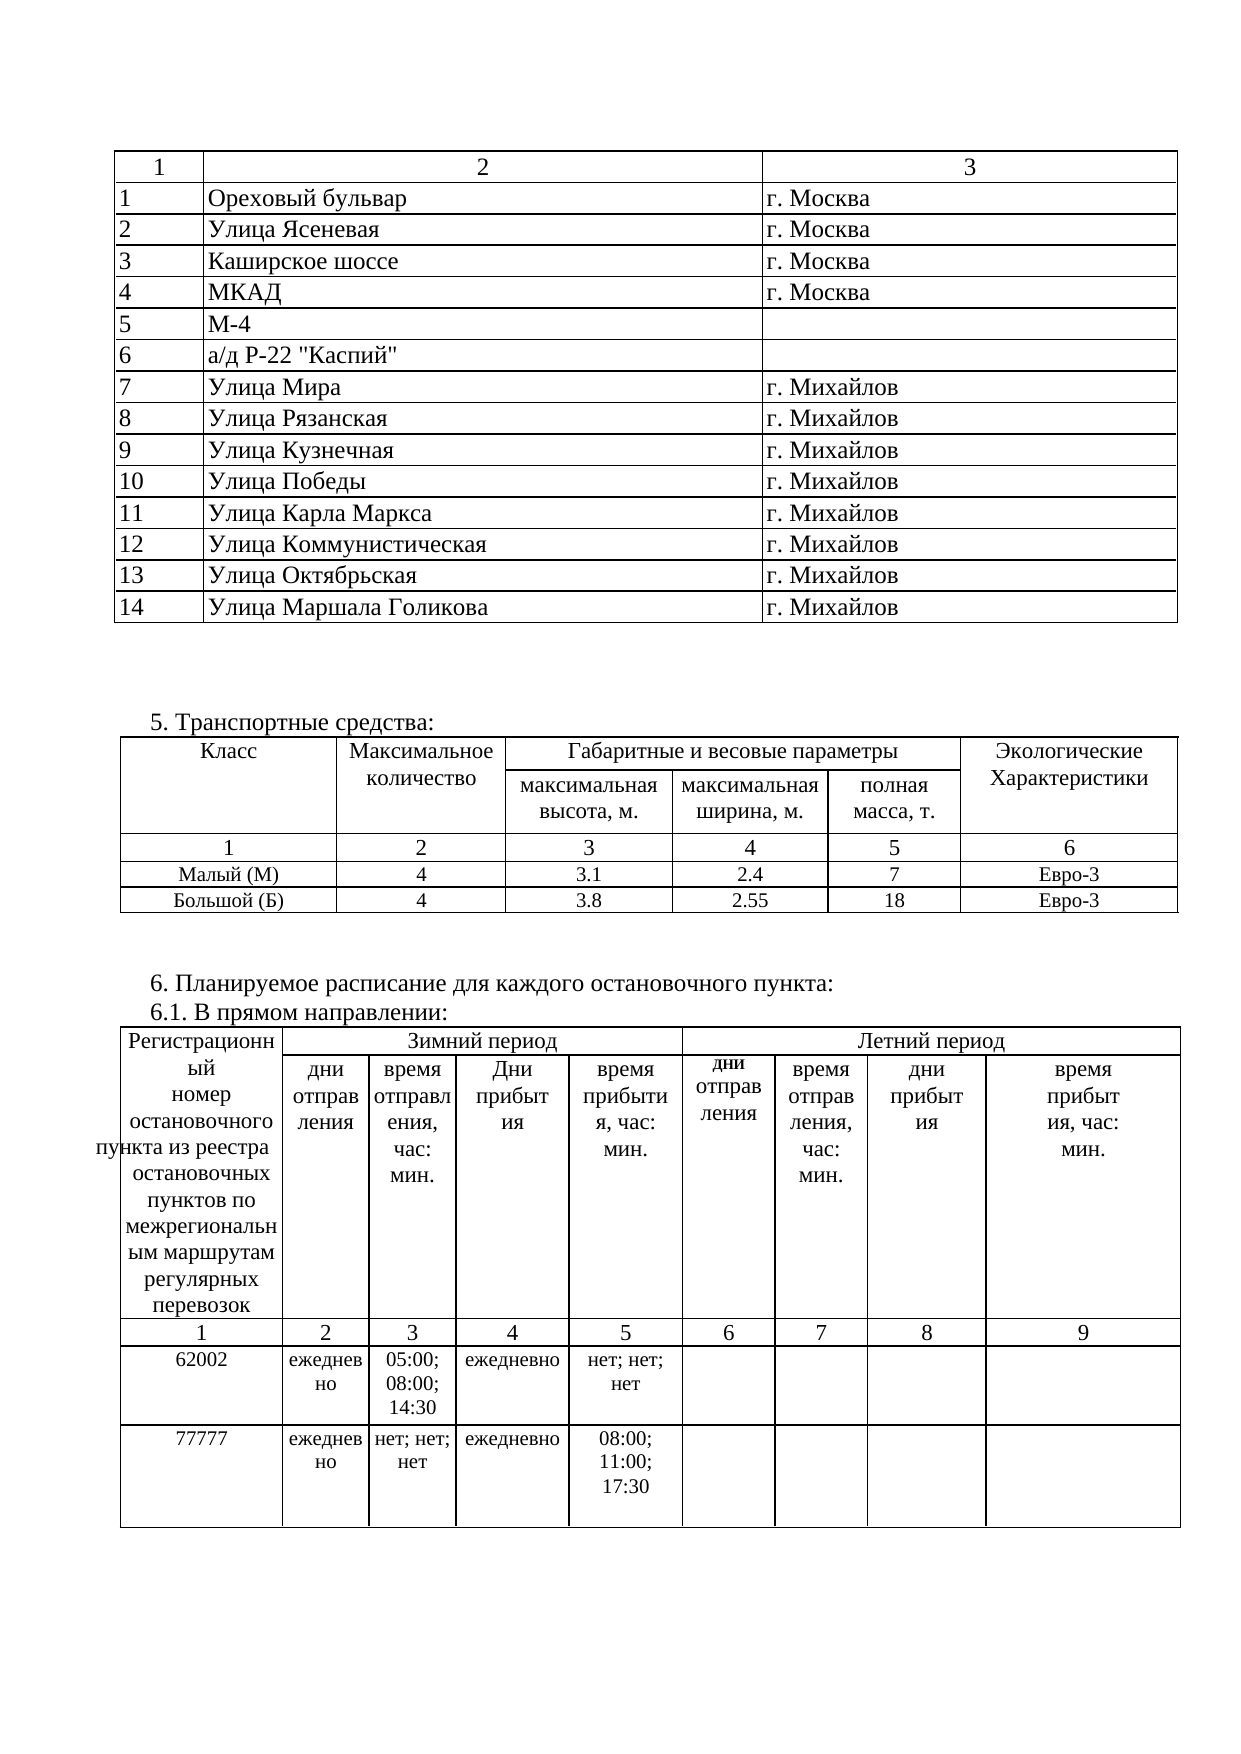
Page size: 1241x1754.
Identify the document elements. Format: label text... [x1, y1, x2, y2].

table_cell 14 [115, 591, 203, 622]
table_cell 4 [673, 834, 827, 861]
table_cell 1 [115, 152, 203, 181]
table_cell ДНИ отправ ления [683, 1056, 774, 1317]
table_cell г. Михайлов [763, 433, 1177, 464]
table_cell нет; нет; нет [570, 1347, 682, 1424]
table_cell 5 [570, 1319, 682, 1345]
text 6.1. В прямом направлении: [150, 997, 1090, 1026]
table_cell [776, 1426, 867, 1526]
table_cell [987, 1426, 1180, 1526]
table_cell 4 [337, 888, 505, 912]
table_cell 10 [115, 466, 203, 496]
table_cell 2 [337, 834, 505, 861]
table_cell 9 [987, 1319, 1180, 1345]
table_cell Улица Мира [204, 372, 762, 402]
table_cell Евро-3 [961, 862, 1177, 886]
table_cell 8 [115, 403, 203, 433]
table_cell 1 [121, 1319, 282, 1345]
table_cell ежедневно [457, 1347, 568, 1424]
table_cell [868, 1426, 985, 1526]
table_cell 4 [337, 862, 505, 886]
table_header Максимальное количество [337, 738, 505, 833]
table_cell г. Михайлов [763, 559, 1177, 590]
table_cell 9 [115, 434, 203, 464]
table_cell 3 [115, 245, 203, 276]
table_header Экологические Характеристики [961, 738, 1177, 833]
table_cell 2.55 [673, 888, 827, 912]
table_cell Улица Рязанская [204, 403, 762, 433]
table_cell [683, 1347, 774, 1424]
table_cell Малый (М) [121, 862, 336, 886]
table_cell Улица Коммунистическая [204, 529, 762, 559]
table_cell 3.8 [506, 888, 672, 912]
table_cell Улица Октябрьская [204, 561, 762, 590]
table_cell г. Москва [763, 213, 1177, 244]
table_cell 2.4 [673, 862, 827, 886]
table_cell [763, 339, 1177, 370]
table_cell 6 [115, 340, 203, 370]
table_cell время прибыти я, час: мин. [570, 1056, 682, 1317]
table_cell полная масса, т. [829, 771, 960, 833]
table_cell максимальная ширина, м. [673, 771, 827, 833]
table_cell г. Михайлов [763, 370, 1177, 402]
table_cell Каширское шоссе [204, 246, 762, 276]
table_cell 5 [829, 834, 960, 861]
table_cell 4 [457, 1319, 568, 1345]
table_cell Евро-3 [961, 888, 1177, 912]
table_cell г. Михайлов [763, 496, 1177, 527]
table_cell МКАД [204, 277, 762, 307]
table_cell 5 [115, 308, 203, 339]
table_cell Улица Кузнечная [204, 435, 762, 464]
table_cell дни отправ ления [283, 1056, 368, 1317]
table_cell г. Москва [763, 276, 1177, 307]
table_cell г. Михайлов [763, 402, 1177, 433]
table_cell г. Москва [763, 181, 1177, 213]
table_cell Дни прибыт ия [457, 1056, 568, 1317]
table_cell 12 [115, 529, 203, 559]
table_cell 1 [115, 183, 203, 213]
text 5. Транспортные средства: [150, 707, 1090, 736]
table_cell 7 [776, 1319, 867, 1345]
table_cell время отправ ления, час: мин. [776, 1056, 867, 1317]
table_cell г. Михайлов [763, 528, 1177, 559]
table_cell 2 [283, 1319, 368, 1345]
table_cell 4 [115, 277, 203, 307]
table_cell [868, 1347, 985, 1424]
table_cell 3 [763, 152, 1177, 181]
table_cell г. Москва [763, 244, 1177, 276]
table_cell [683, 1426, 774, 1526]
table_cell 2 [115, 214, 203, 244]
table_cell Ореховый бульвар [204, 183, 762, 213]
table_cell 18 [829, 888, 960, 912]
table_header Зимний период [283, 1028, 682, 1054]
table_cell 11 [115, 497, 203, 527]
table_cell дни прибыт ия [868, 1056, 985, 1317]
table_cell 8 [868, 1319, 985, 1345]
table_cell максимальная высота, м. [506, 771, 672, 833]
table_cell ежедневно [283, 1347, 368, 1424]
table_cell 6 [961, 834, 1177, 861]
text 6. Планируемое расписание для каждого остановочного пункта: [150, 968, 1090, 997]
table_cell время отправл ения, час: мин. [370, 1056, 455, 1317]
table_cell 2 [204, 152, 762, 181]
table_cell Улица Победы [204, 466, 762, 496]
table_header Класс [121, 738, 336, 833]
table_cell 05:00; 08:00; 14:30 [370, 1347, 455, 1424]
table_cell 7 [829, 862, 960, 886]
table_cell ежедневно [457, 1426, 568, 1526]
table_cell время прибыт ия, час: мин. [987, 1056, 1180, 1317]
table_cell [763, 307, 1177, 339]
table_cell [776, 1347, 867, 1424]
table_cell г. Михайлов [763, 465, 1177, 496]
table_cell а/д Р-22 "Каспий" [204, 340, 762, 370]
table_cell Улица Карла Маркса [204, 498, 762, 527]
table_cell М-4 [204, 309, 762, 339]
table_cell [987, 1347, 1180, 1424]
table_cell 13 [115, 560, 203, 590]
table_cell нет; нет; нет [370, 1426, 455, 1526]
table_cell 1 [121, 834, 336, 861]
table_cell 3 [506, 834, 672, 861]
table_cell 08:00; 11:00; 17:30 [570, 1426, 682, 1526]
table_cell 62002 [121, 1347, 282, 1424]
table_header Летний период [683, 1028, 1180, 1054]
table_cell г. Михайлов [763, 590, 1177, 622]
table_cell 3.1 [506, 862, 672, 886]
table_cell 6 [683, 1319, 774, 1345]
table_cell 7 [115, 371, 203, 402]
table_cell 3 [370, 1319, 455, 1345]
table_cell 77777 [121, 1426, 282, 1526]
table_cell Большой (Б) [121, 888, 336, 912]
table_cell Улица Ясеневая [204, 215, 762, 244]
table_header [121, 1028, 282, 1317]
table_cell Улица Маршала Голикова [204, 592, 762, 622]
table_cell ежедневно [283, 1426, 368, 1526]
table_header Габаритные и весовые параметры [506, 738, 960, 769]
